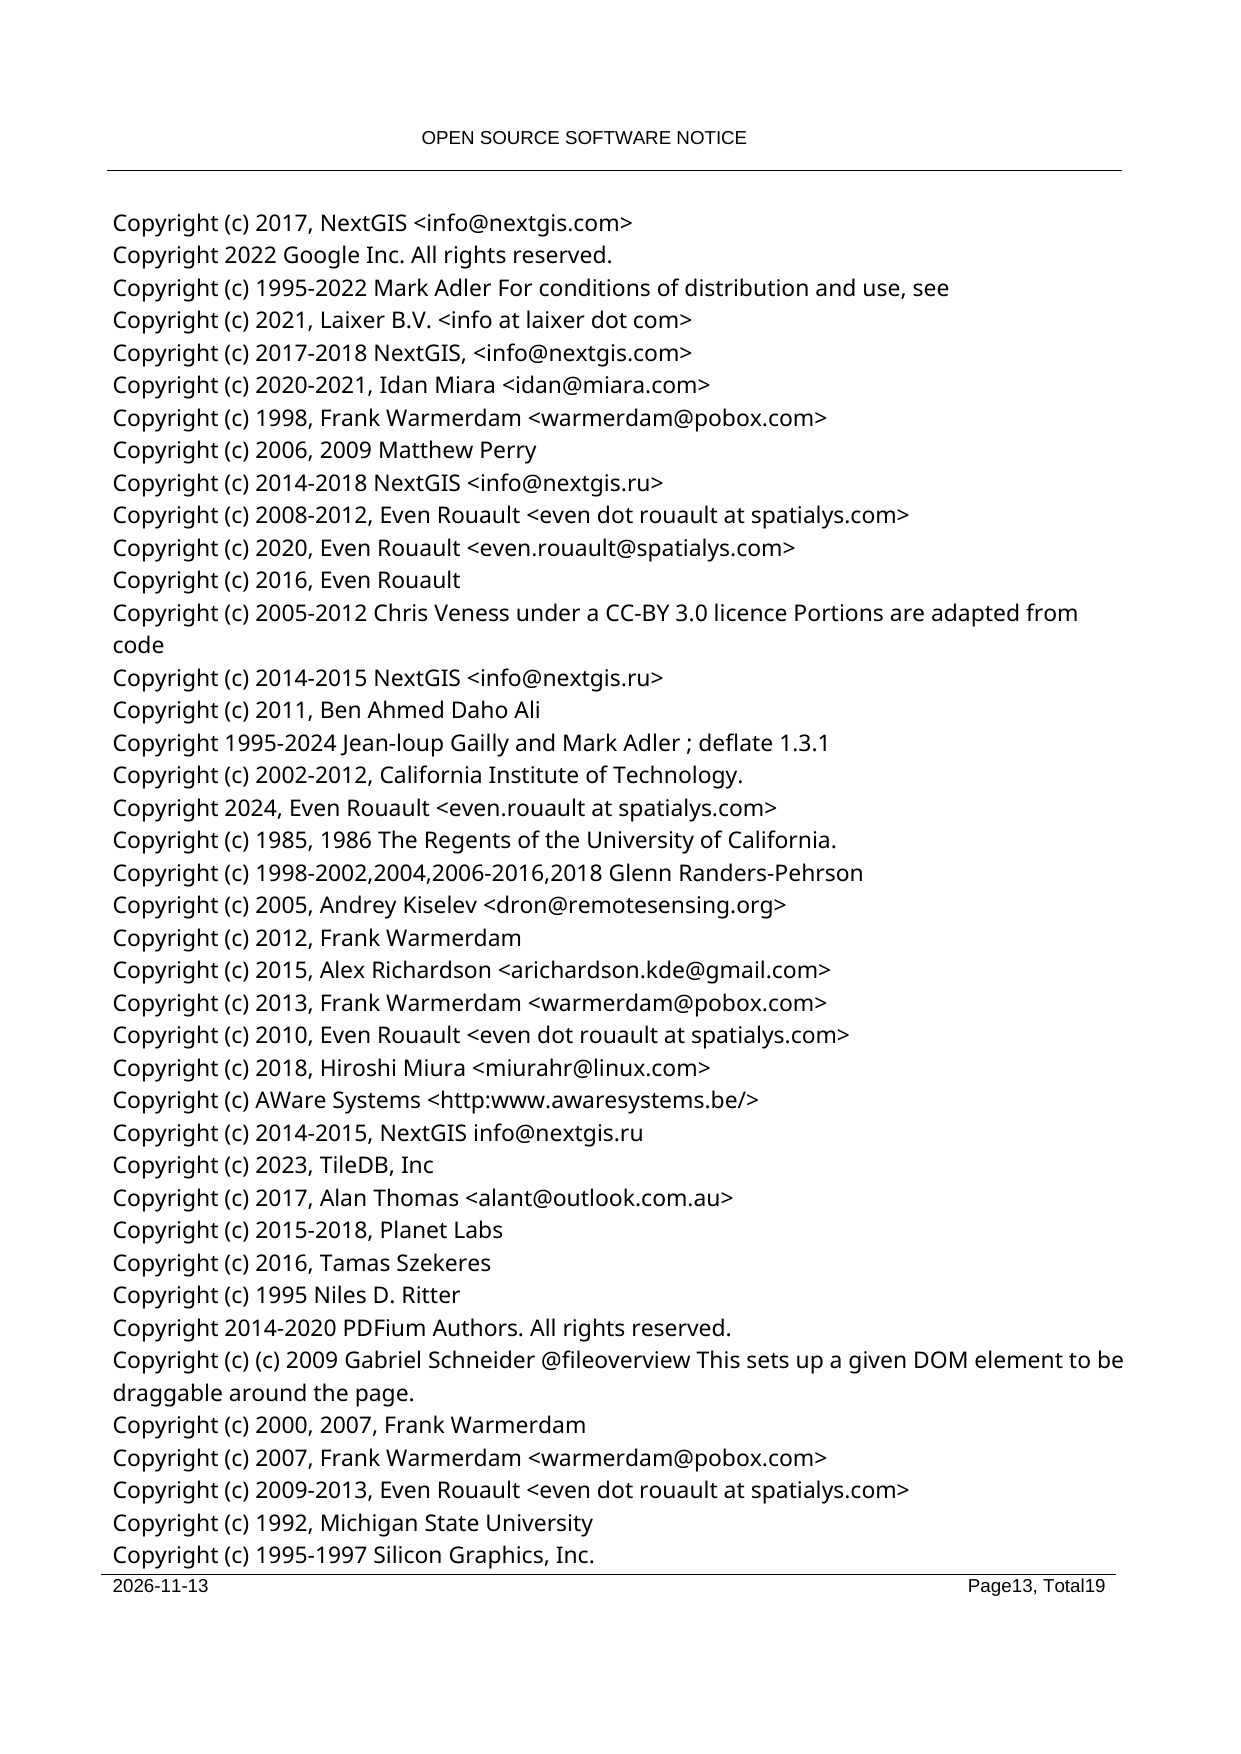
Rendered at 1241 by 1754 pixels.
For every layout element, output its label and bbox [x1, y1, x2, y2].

text [112, 206, 1128, 1571]
